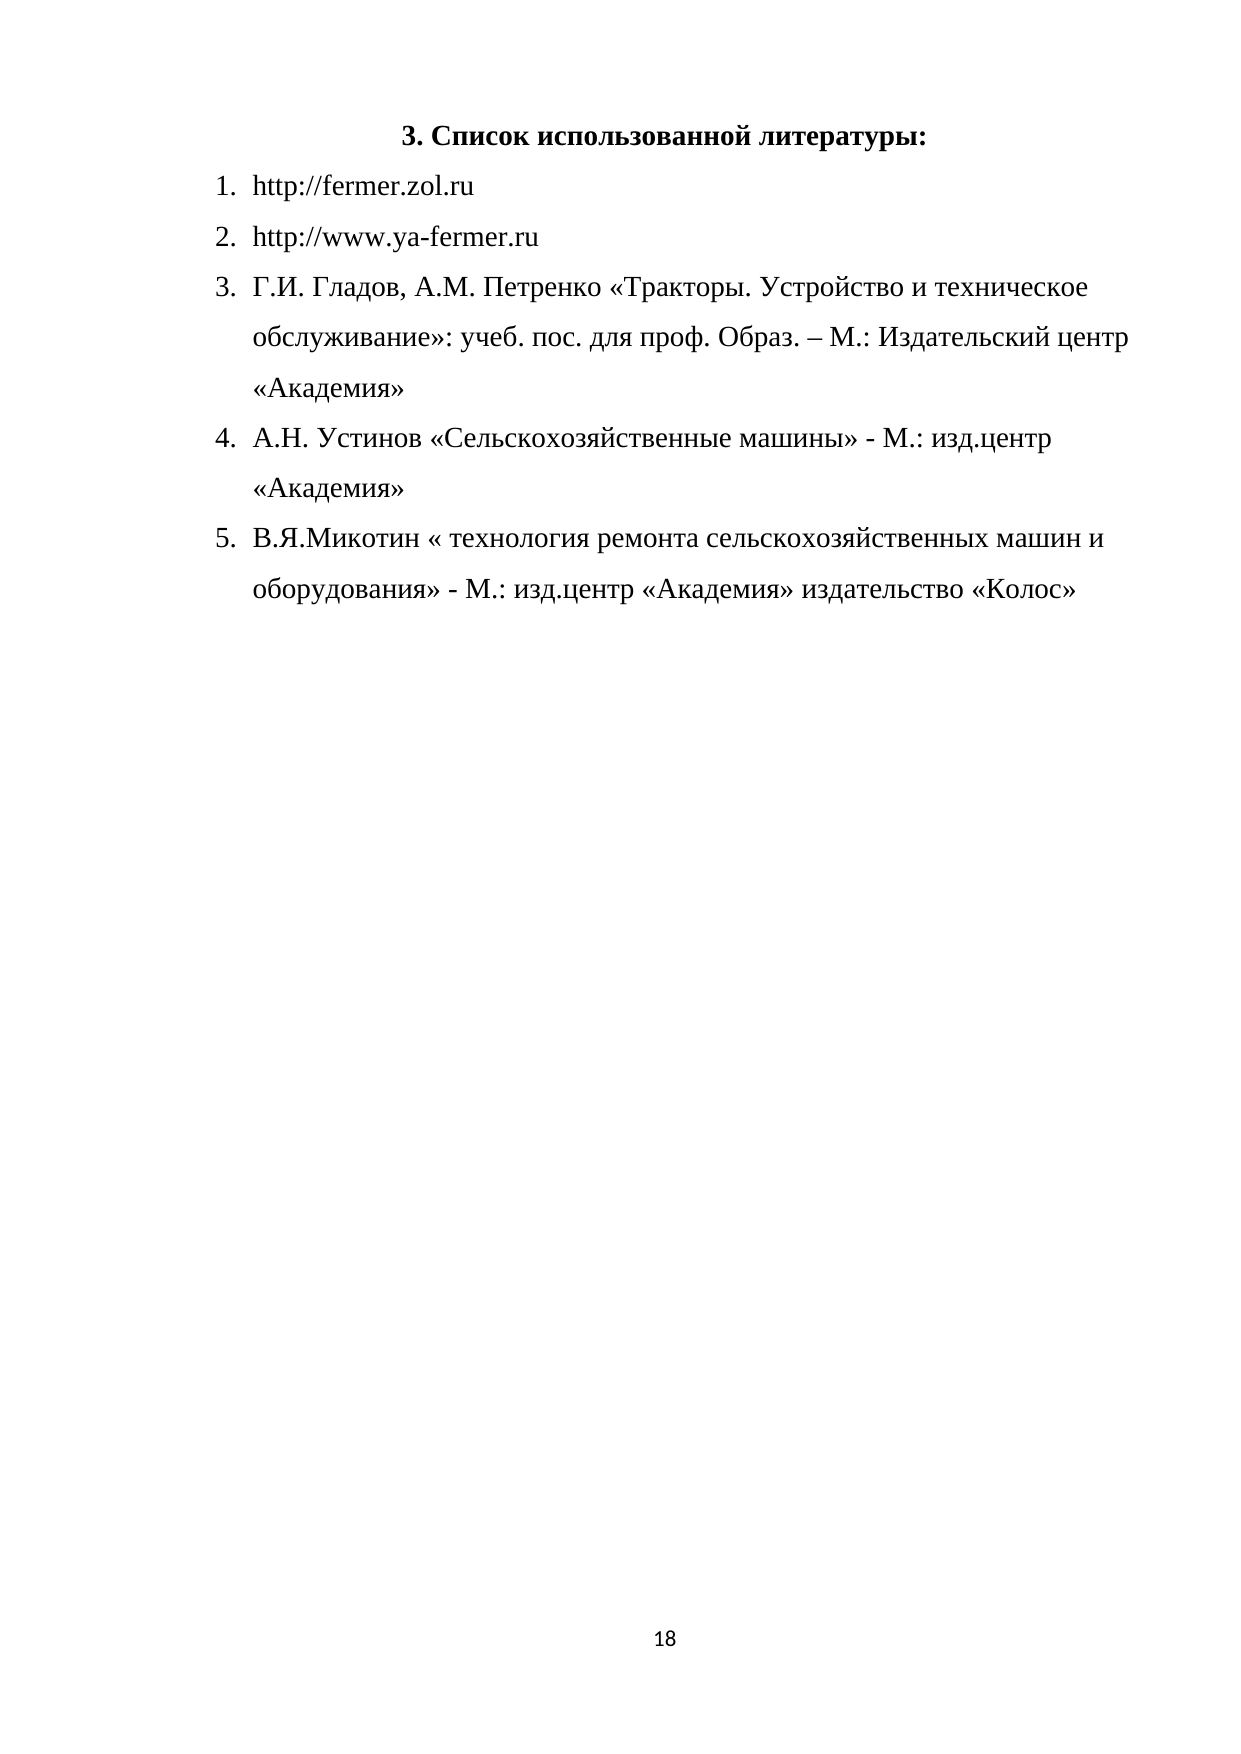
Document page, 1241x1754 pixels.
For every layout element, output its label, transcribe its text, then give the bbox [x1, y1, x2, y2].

list Г.И. Гладов, А.М. Петренко «Тракторы. Устройство и техническое обслуживание»: учеб. пос. для проф. Образ. – М.: Издательский центр «Академия» [215, 269, 1152, 403]
list В.Я.Микотин « технология ремонта сельскохозяйственных машин и оборудования» - М.: изд.центр «Академия» издательство «Колос» [215, 521, 1152, 604]
list http://www.ya-fermer.ru [215, 219, 1152, 252]
list А.Н. Устинов «Сельскохозяйственные машины» - М.: изд.центр «Академия» [215, 420, 1152, 504]
text 3. Список использованной литературы: [177, 118, 1152, 152]
list http://fermer.zol.ru [215, 168, 1152, 202]
